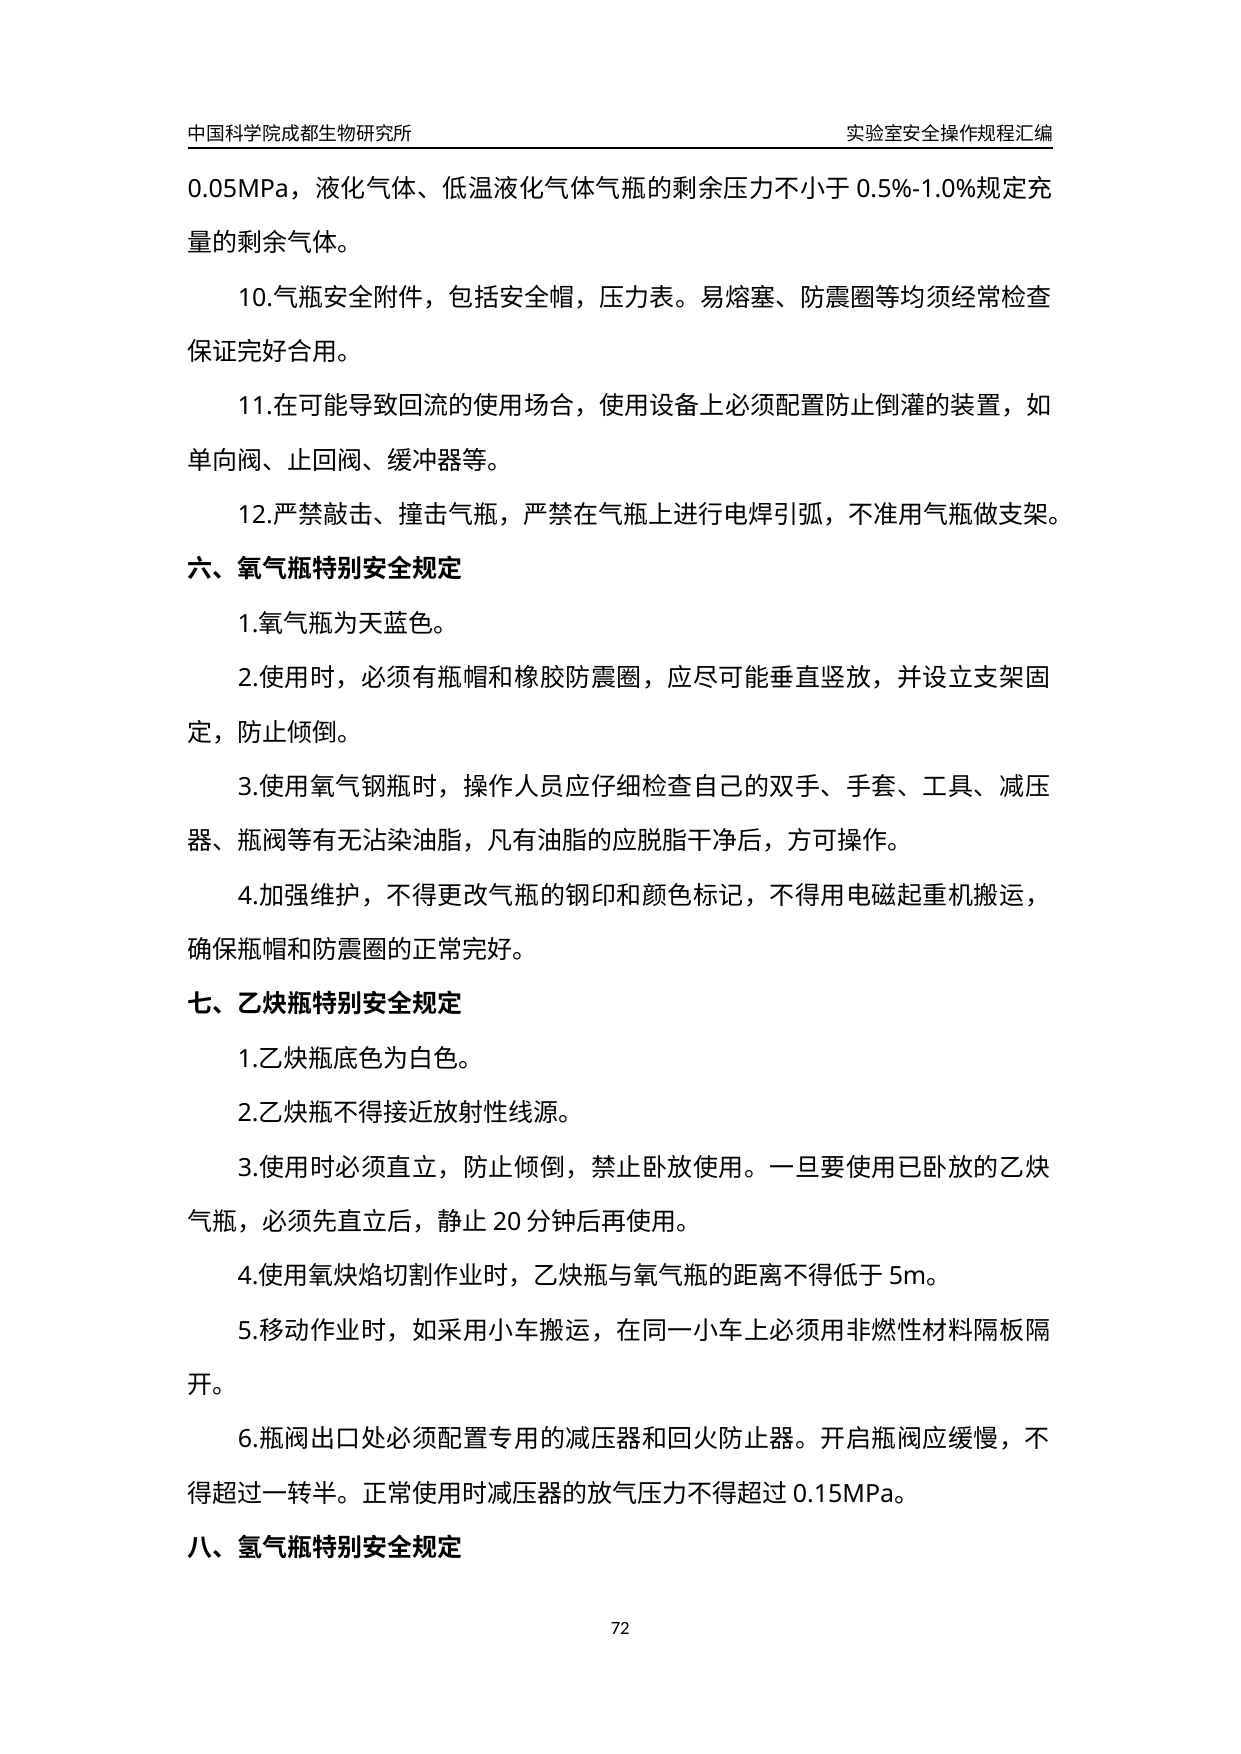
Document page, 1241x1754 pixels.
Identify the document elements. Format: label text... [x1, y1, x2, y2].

text 4.使用氧炔焰切割作业时，乙炔瓶与氧气瓶的距离不得低于。 [187, 1256, 1053, 1292]
text 11.在可能导致回流的使用场合，使用设备上必须配置防止倒灌的装置，如单向阀、止回阀、缓冲器等。 [187, 386, 1053, 476]
text 6.瓶阀出口处必须配置专用的减压器和回火防止器。开启瓶阀应缓慢，不得超过一转半。正常使用时减压器的放气压力不得超过0.15MPa。 [188, 1419, 1053, 1509]
text 1.氧气瓶为天蓝色。 [187, 603, 1053, 639]
text 3.使用氧气钢瓶时，操作人员应仔细检查自己的双手、手套、工具、减压器、瓶阀等有无沾染油脂，凡有油脂的应脱脂干净后，方可操作。 [188, 766, 1053, 857]
text 5.移动作业时，如采用小车搬运，在同一小车上必须用非燃性材料隔板隔开。 [187, 1310, 1053, 1401]
text 六、氧气瓶特别安全规定 [187, 549, 1053, 585]
text 2.使用时，必须有瓶帽和橡胶防震圈，应尽可能垂直竖放，并设立支架固定，防止倾倒。 [188, 658, 1053, 748]
text 八、氢气瓶特别安全规定 [187, 1528, 1053, 1564]
text 七、乙炔瓶特别安全规定 [187, 984, 1053, 1020]
text 3.使用时必须直立，防止倾倒，禁止卧放使用。一旦要使用已卧放的乙炔气瓶，必须先直立后，静止20分钟后再使用。 [188, 1147, 1053, 1238]
text 4.加强维护，不得更改气瓶的钢印和颜色标记，不得用电磁起重机搬运，确保瓶帽和防震圈的正常完好。 [188, 875, 1053, 966]
text 2.乙炔瓶不得接近放射性线源。 [187, 1093, 1053, 1129]
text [187, 168, 1053, 259]
text 10.气瓶安全附件，包括安全帽，压力表。易熔塞、防震圈等均须经常检查保证完好合用。 [187, 277, 1053, 368]
text 1.乙炔瓶底色为白色。 [187, 1038, 1053, 1074]
text 12.严禁敲击、撞击气瓶，严禁在气瓶上进行电焊引弧，不准用气瓶做支架。 [187, 494, 1053, 531]
